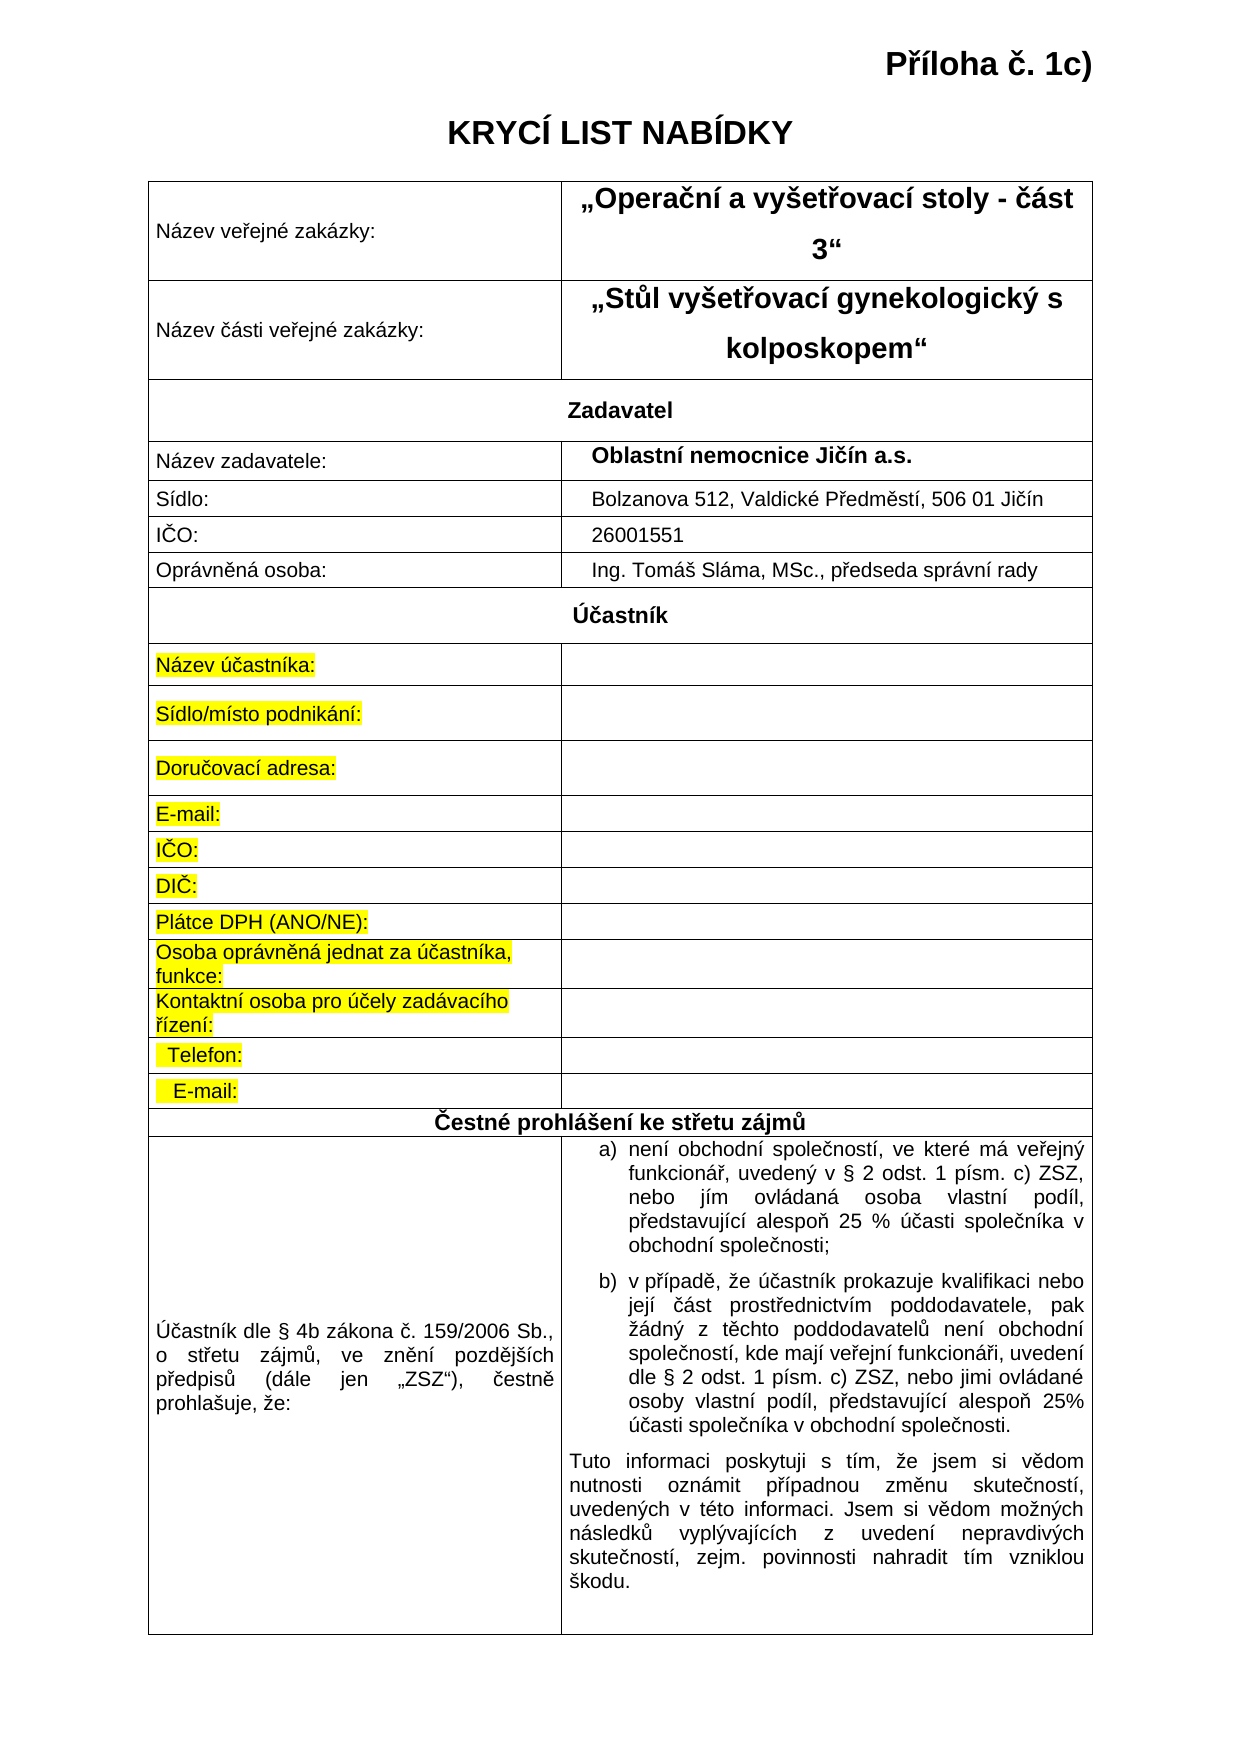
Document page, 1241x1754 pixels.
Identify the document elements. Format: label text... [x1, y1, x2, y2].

table_cell Telefon: [149, 1038, 561, 1073]
table_header Název veřejné zakázky: [149, 182, 561, 280]
table_cell Ing. Tomáš Sláma, MSc., předseda správní rady [562, 553, 1092, 587]
table_cell Bolzanova 512, Valdické Předměstí, 506 01 Jičín [562, 481, 1092, 516]
text KRYCÍ LIST NABÍDKY [148, 113, 1092, 152]
table_cell [562, 644, 1092, 685]
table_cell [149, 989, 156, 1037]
table_cell IČO: [149, 832, 561, 867]
table_cell [562, 868, 1092, 903]
table_cell [562, 741, 1092, 795]
text Příloha č. 1c) [148, 44, 1092, 83]
table_cell [562, 1074, 1092, 1108]
table_cell IČO: [149, 517, 561, 552]
table_cell DIČ: [149, 868, 561, 903]
table_cell [562, 686, 1092, 740]
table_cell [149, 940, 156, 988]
table_cell Název účastníka: [149, 644, 561, 685]
table_cell [562, 832, 1092, 867]
table_header „Operační a vyšetřovací stoly - část 3“ [562, 182, 1092, 280]
table_cell Oblastní nemocnice Jičín a.s. [562, 442, 1092, 480]
table_cell 26001551 [562, 517, 1092, 552]
table_cell Oprávněná osoba: [149, 553, 561, 587]
table_cell E-mail: [149, 1074, 561, 1108]
table_cell Kontaktní osoba pro účely zadávacího řízení: [213, 989, 561, 1037]
table_cell Doručovací adresa: [149, 741, 561, 795]
table_cell Název zadavatele: [149, 442, 561, 480]
table_cell Plátce DPH (ANO/NE): [149, 904, 561, 939]
table_cell [562, 796, 1092, 831]
table_cell Název části veřejné zakázky: [149, 281, 561, 379]
table_cell Osoba oprávněná jednat za účastníka, funkce: [223, 940, 561, 988]
table_cell „Stůl vyšetřovací gynekologický s kolposkopem“ [562, 281, 1092, 379]
table_cell není obchodní společností, ve které má veřejný funkcionář, uvedený v § 2 odst. 1 písm. c) ZSZ, nebo jím ovládaná osoba vlastní podíl, představující alespoň 25 % účasti společníka v obchodní společnosti; v případě, že účastník prokazuje kvalifikaci nebo její část prostřednictvím poddodavatele, pak žádný z těchto poddodavatelů není obchodní společností, kde mají veřejní funkcionáři, uvedení dle § 2 odst. 1 písm. c) ZSZ, nebo jimi ovládané osoby vlastní podíl, představující alespoň 25% účasti společníka v obchodní společnosti. Tuto informaci poskytuji s tím, že jsem si vědom nutnosti oznámit případnou změnu skutečností, uvedených v této informaci. Jsem si vědom možných následků vyplývajících z uvedení nepravdivých skutečností, zejm. povinnosti nahradit tím vzniklou škodu. [562, 1137, 1092, 1634]
table_cell Účastník [149, 588, 1092, 643]
table_cell Účastník dle § 4b zákona č. 159/2006 Sb., o střetu zájmů, ve znění pozdějších předpisů (dále jen „ZSZ“), čestně prohlašuje, že: [149, 1137, 561, 1634]
table_cell Čestné prohlášení ke střetu zájmů [149, 1109, 1092, 1136]
table_cell [562, 989, 1092, 1037]
table_cell Zadavatel [149, 380, 1092, 441]
table_cell Sídlo/místo podnikání: [149, 686, 561, 740]
table_cell E-mail: [149, 796, 561, 831]
table_cell Sídlo: [149, 481, 561, 516]
table_cell [562, 904, 1092, 939]
table_cell [562, 1038, 1092, 1073]
table_cell [562, 940, 1092, 988]
